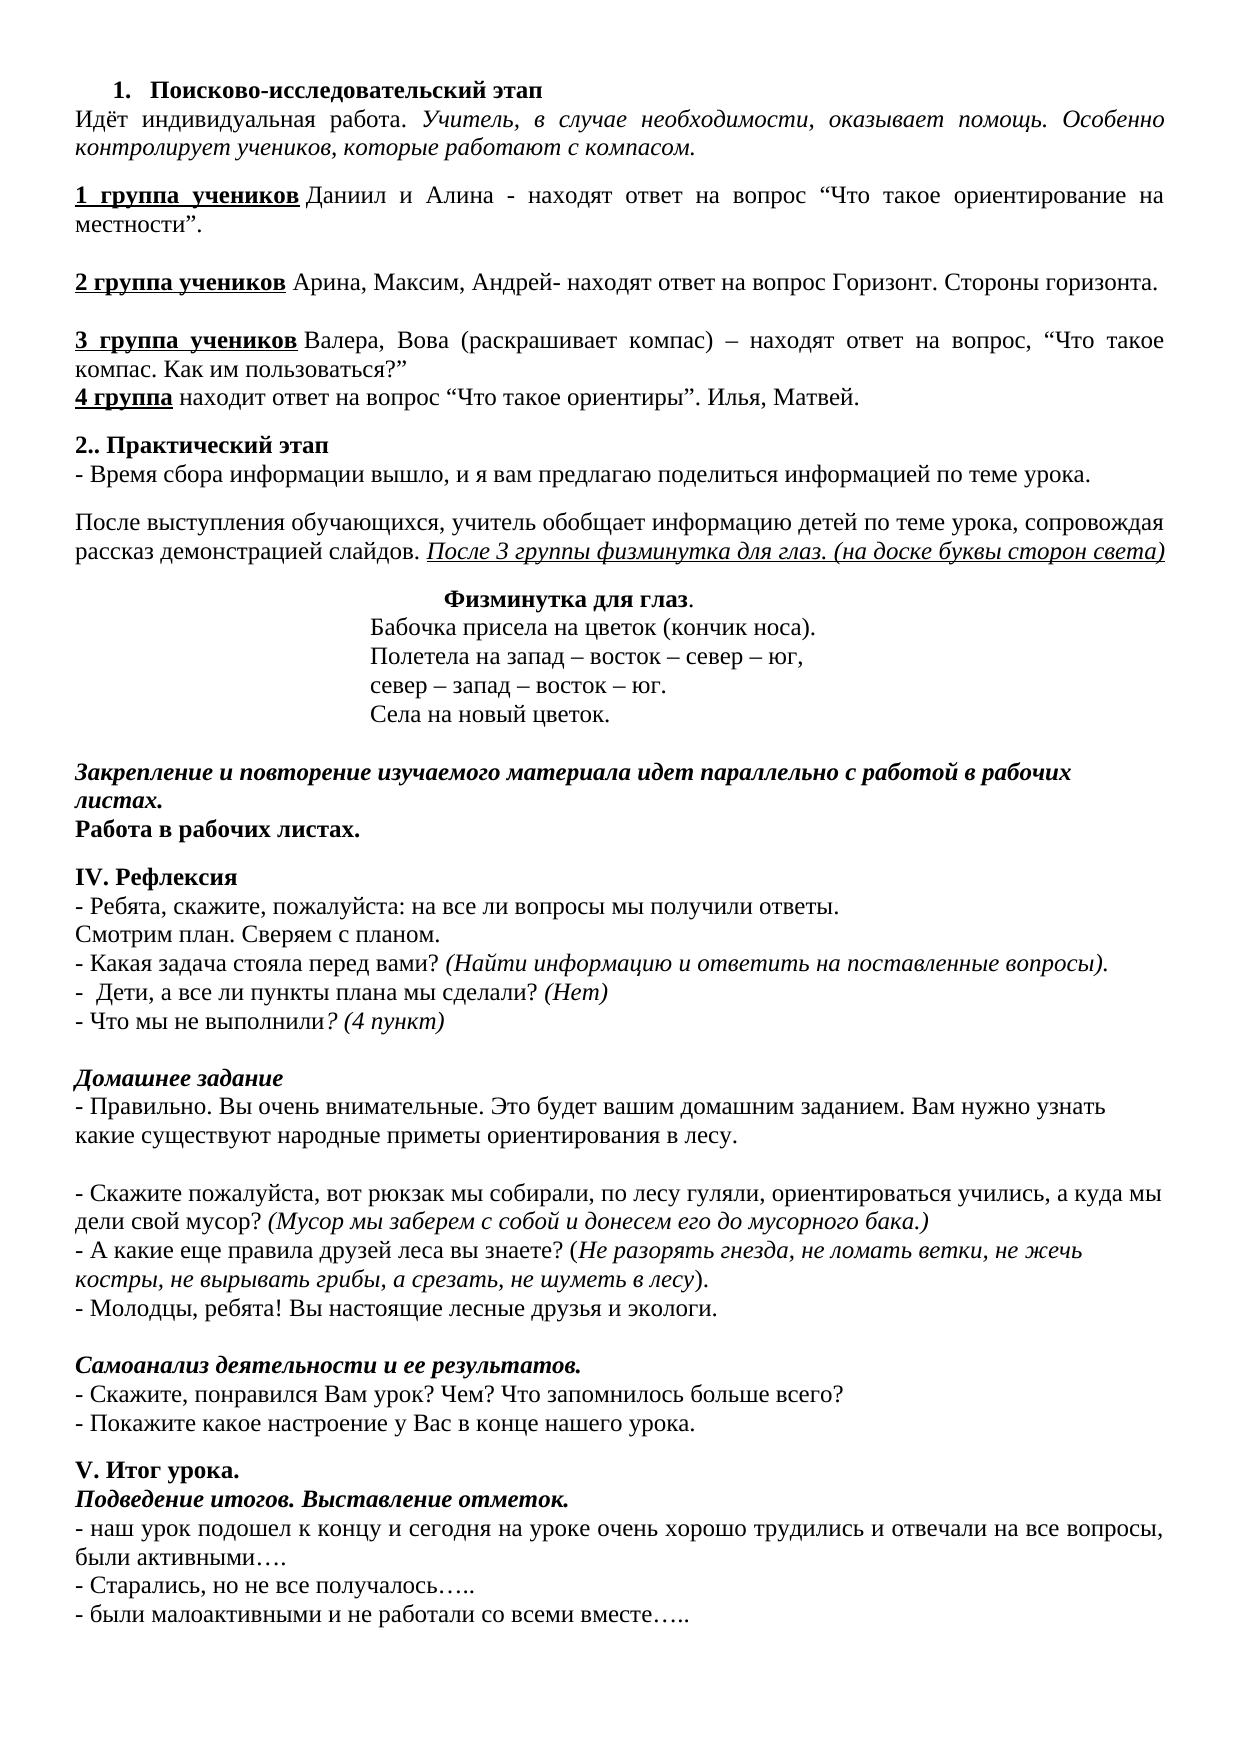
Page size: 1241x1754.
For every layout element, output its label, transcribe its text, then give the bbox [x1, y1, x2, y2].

text - Дети, а все ли пункты плана мы сделали? (Нет) - Что мы не выполнили? (4 пункт) [75, 977, 1165, 1063]
text - Правильно. Вы очень внимательные. Это будет вашим домашним заданием. Вам нужно узнать какие существуют народные приметы ориентирования в лесу. [738, 1091, 1165, 1149]
text Бабочка присела на цветок (кончик носа). [296, 612, 1165, 641]
text - были малоактивными и не работали со всеми вместе….. [75, 1599, 1165, 1628]
text - Ребята, скажите, пожалуйста: на все ли вопросы мы получили ответы. [75, 891, 1165, 919]
text 3 группа учеников Валера, Вова (раскрашивает компас) – находят ответ на вопрос, “Что такое компас. Как им пользоваться?” [75, 325, 1165, 382]
text V. Итог урока. [75, 1456, 1165, 1484]
text Работа в рабочих листах. [75, 814, 1165, 843]
text - Скажите, понравился Вам урок? Чем? Что запомнилось больше всего? [75, 1379, 1165, 1408]
text Полетела на запад – восток – север – юг, [296, 641, 1165, 670]
text - Молодцы, ребята! Вы настоящие лесные друзья и экологи. [75, 1293, 1165, 1321]
text - Старались, но не все получалось….. [75, 1571, 1165, 1599]
text 2.. Практический этап [75, 430, 1165, 459]
text - Скажите пожалуйста, вот рюкзак мы собирали, по лесу гуляли, ориентироваться учились, а куда мы дели свой мусор? (Мусор мы заберем с собой и донесем его до мусорного бака.) [75, 1178, 1165, 1235]
text Закрепление и повторение изучаемого материала идет параллельно с работой в рабочих листах. [75, 757, 1165, 814]
text Идёт индивидуальная работа. Учитель, в случае необходимости, оказывает помощь. Особенно контролирует учеников, которые работают с компасом. [75, 104, 1165, 161]
text Самоанализ деятельности и ее результатов. [75, 1350, 1165, 1379]
text Домашнее задание [75, 1063, 1165, 1091]
text - Покажите какое настроение у Вас в конце нашего урока. [75, 1408, 1165, 1436]
text - Какая задача стояла перед вами? (Найти информацию и ответить на поставленные вопросы). [75, 948, 1165, 977]
list Поисково-исследовательский этап [112, 75, 1165, 104]
text 2 группа учеников Арина, Максим, Андрей- находят ответ на вопрос Горизонт. Стороны горизонта. [75, 267, 1165, 296]
text IV. Рефлексия [75, 862, 1165, 891]
text север – запад – восток – юг. [296, 670, 1165, 699]
text Физминутка для глаз. [370, 584, 1165, 612]
text - А какие еще правила друзей леса вы знаете? (Не разорять гнезда, не ломать ветки, не жечь костры, не вырывать грибы, а срезать, не шуметь в лесу). [75, 1235, 1165, 1293]
text Подведение итогов. Выставление отметок. [75, 1484, 1165, 1513]
text - Время сбора информации вышло, и я вам предлагаю поделиться информацией по теме урока. [75, 459, 1165, 488]
text 4 группа находит ответ на вопрос “Что такое ориентиры”. Илья, Матвей. [75, 382, 1165, 411]
text Села на новый цветок. [296, 699, 1165, 727]
text Смотрим план. Сверяем с планом. [75, 919, 1165, 948]
text - наш урок подошел к концу и сегодня на уроке очень хорошо трудились и отвечали на все вопросы, были активными…. [75, 1513, 1165, 1571]
text 1 группа учеников Даниил и Алина - находят ответ на вопрос “Что такое ориентирование на местности”. [75, 180, 1165, 238]
